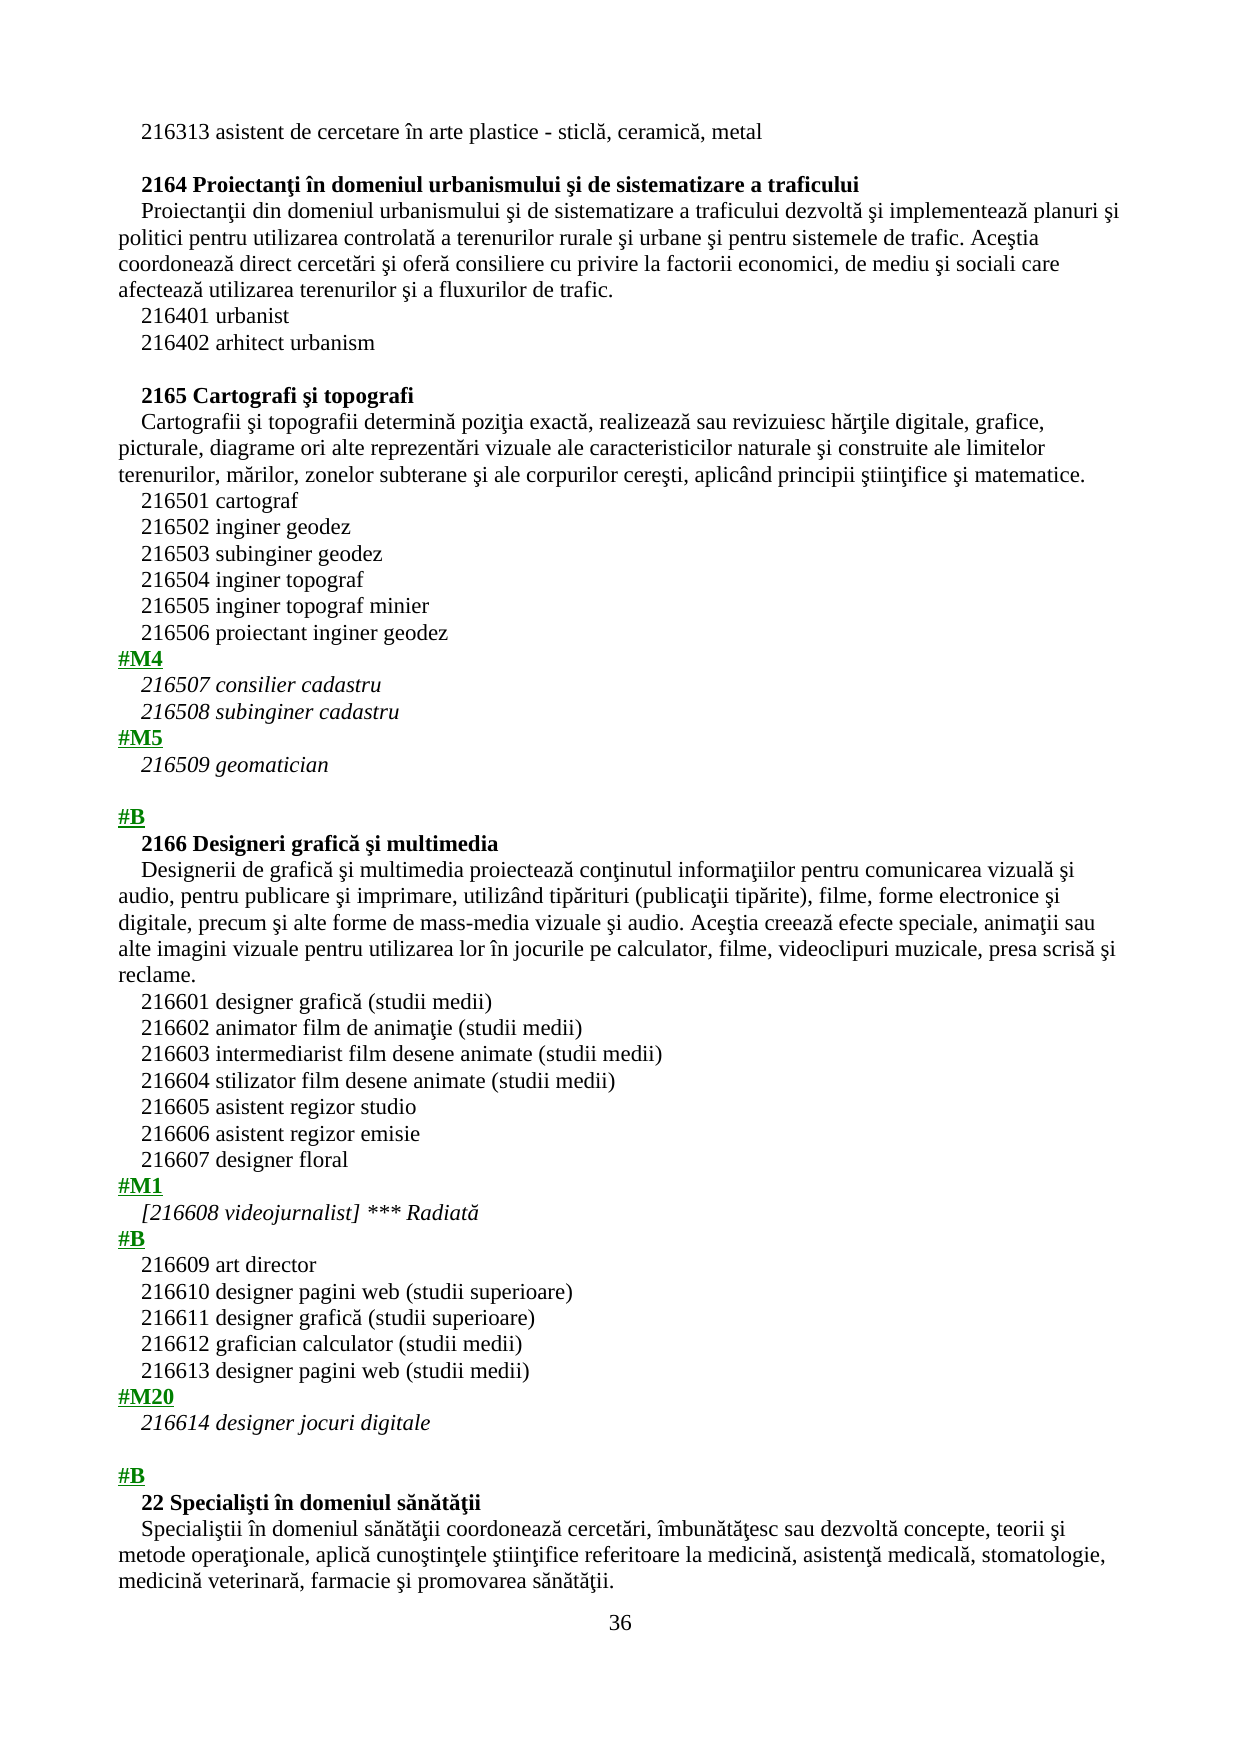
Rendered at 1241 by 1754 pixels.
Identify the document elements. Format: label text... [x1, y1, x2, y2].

text 216605 asistent regizor studio [118, 1093, 1122, 1119]
text 216610 designer pagini web (studii superioare) [118, 1278, 1122, 1304]
text 216602 animator film de animaţie (studii medii) [118, 1014, 1122, 1041]
text #M20 [118, 1383, 1122, 1409]
text 216611 designer grafică (studii superioare) [118, 1304, 1122, 1330]
text #M5 [118, 724, 1122, 751]
text 216509 geomatician [118, 751, 1122, 777]
text 216614 designer jocuri digitale [118, 1409, 1122, 1436]
text Proiectanţii din domeniul urbanismului şi de sistematizare a traficului dezvoltă şi implementează planuri şi politici pentru utilizarea controlată a terenurilor rurale şi urbane şi pentru sistemele de trafic. Aceştia coordonează direct cercetări şi oferă consiliere cu privire la factorii economici, de mediu şi sociali care afectează utilizarea terenurilor şi a fluxurilor de trafic. [118, 197, 1122, 303]
text #B [118, 1462, 1122, 1488]
text Designerii de grafică şi multimedia proiectează conţinutul informaţiilor pentru comunicarea vizuală şi audio, pentru publicare şi imprimare, utilizând tipărituri (publicaţii tipărite), filme, forme electronice şi digitale, precum şi alte forme de mass-media vizuale şi audio. Aceştia creează efecte speciale, animaţii sau alte imagini vizuale pentru utilizarea lor în jocurile pe calculator, filme, videoclipuri muzicale, presa scrisă şi reclame. [118, 856, 1122, 988]
text 216609 art director [118, 1251, 1122, 1278]
text 22 Specialişti în domeniul sănătăţii [118, 1488, 1122, 1515]
text 2165 Cartografi şi topografi [118, 382, 1122, 408]
text Specialiştii în domeniul sănătăţii coordonează cercetări, îmbunătăţesc sau dezvoltă concepte, teorii şi metode operaţionale, aplică cunoştinţele ştiinţifice referitoare la medicină, asistenţă medicală, stomatologie, medicină veterinară, farmacie şi promovarea sănătăţii. [118, 1515, 1122, 1594]
text 216501 cartograf [118, 487, 1122, 513]
text [216608 videojurnalist] *** Radiată [118, 1199, 1122, 1225]
text #B [118, 1225, 1122, 1251]
text 216606 asistent regizor emisie [118, 1119, 1122, 1146]
text 216612 grafician calculator (studii medii) [118, 1330, 1122, 1357]
text 216401 urbanist [118, 303, 1122, 329]
text 216402 arhitect urbanism [118, 329, 1122, 355]
text 216313 asistent de cercetare în arte plastice - sticlă, ceramică, metal [118, 118, 1122, 144]
text #M4 [118, 645, 1122, 672]
text 2164 Proiectanţi în domeniul urbanismului şi de sistematizare a traficului [118, 171, 1122, 197]
text 216507 consilier cadastru [118, 672, 1122, 698]
text #B [118, 803, 1122, 830]
text 216505 inginer topograf minier [118, 592, 1122, 619]
text 216601 designer grafică (studii medii) [118, 988, 1122, 1014]
text Cartografii şi topografii determină poziţia exactă, realizează sau revizuiesc hărţile digitale, grafice, picturale, diagrame ori alte reprezentări vizuale ale caracteristicilor naturale şi construite ale limitelor terenurilor, mărilor, zonelor subterane şi ale corpurilor cereşti, aplicând principii ştiinţifice şi matematice. [118, 408, 1122, 487]
text 216604 stilizator film desene animate (studii medii) [118, 1067, 1122, 1093]
text 216502 inginer geodez [118, 513, 1122, 540]
text 216506 proiectant inginer geodez [118, 619, 1122, 645]
text #M1 [118, 1172, 1122, 1199]
text 216508 subinginer cadastru [118, 698, 1122, 724]
text 216603 intermediarist film desene animate (studii medii) [118, 1041, 1122, 1067]
text 2166 Designeri grafică şi multimedia [118, 830, 1122, 856]
text 216503 subinginer geodez [118, 540, 1122, 566]
text 216613 designer pagini web (studii medii) [118, 1357, 1122, 1383]
text 216504 inginer topograf [118, 566, 1122, 592]
text 216607 designer floral [118, 1146, 1122, 1172]
